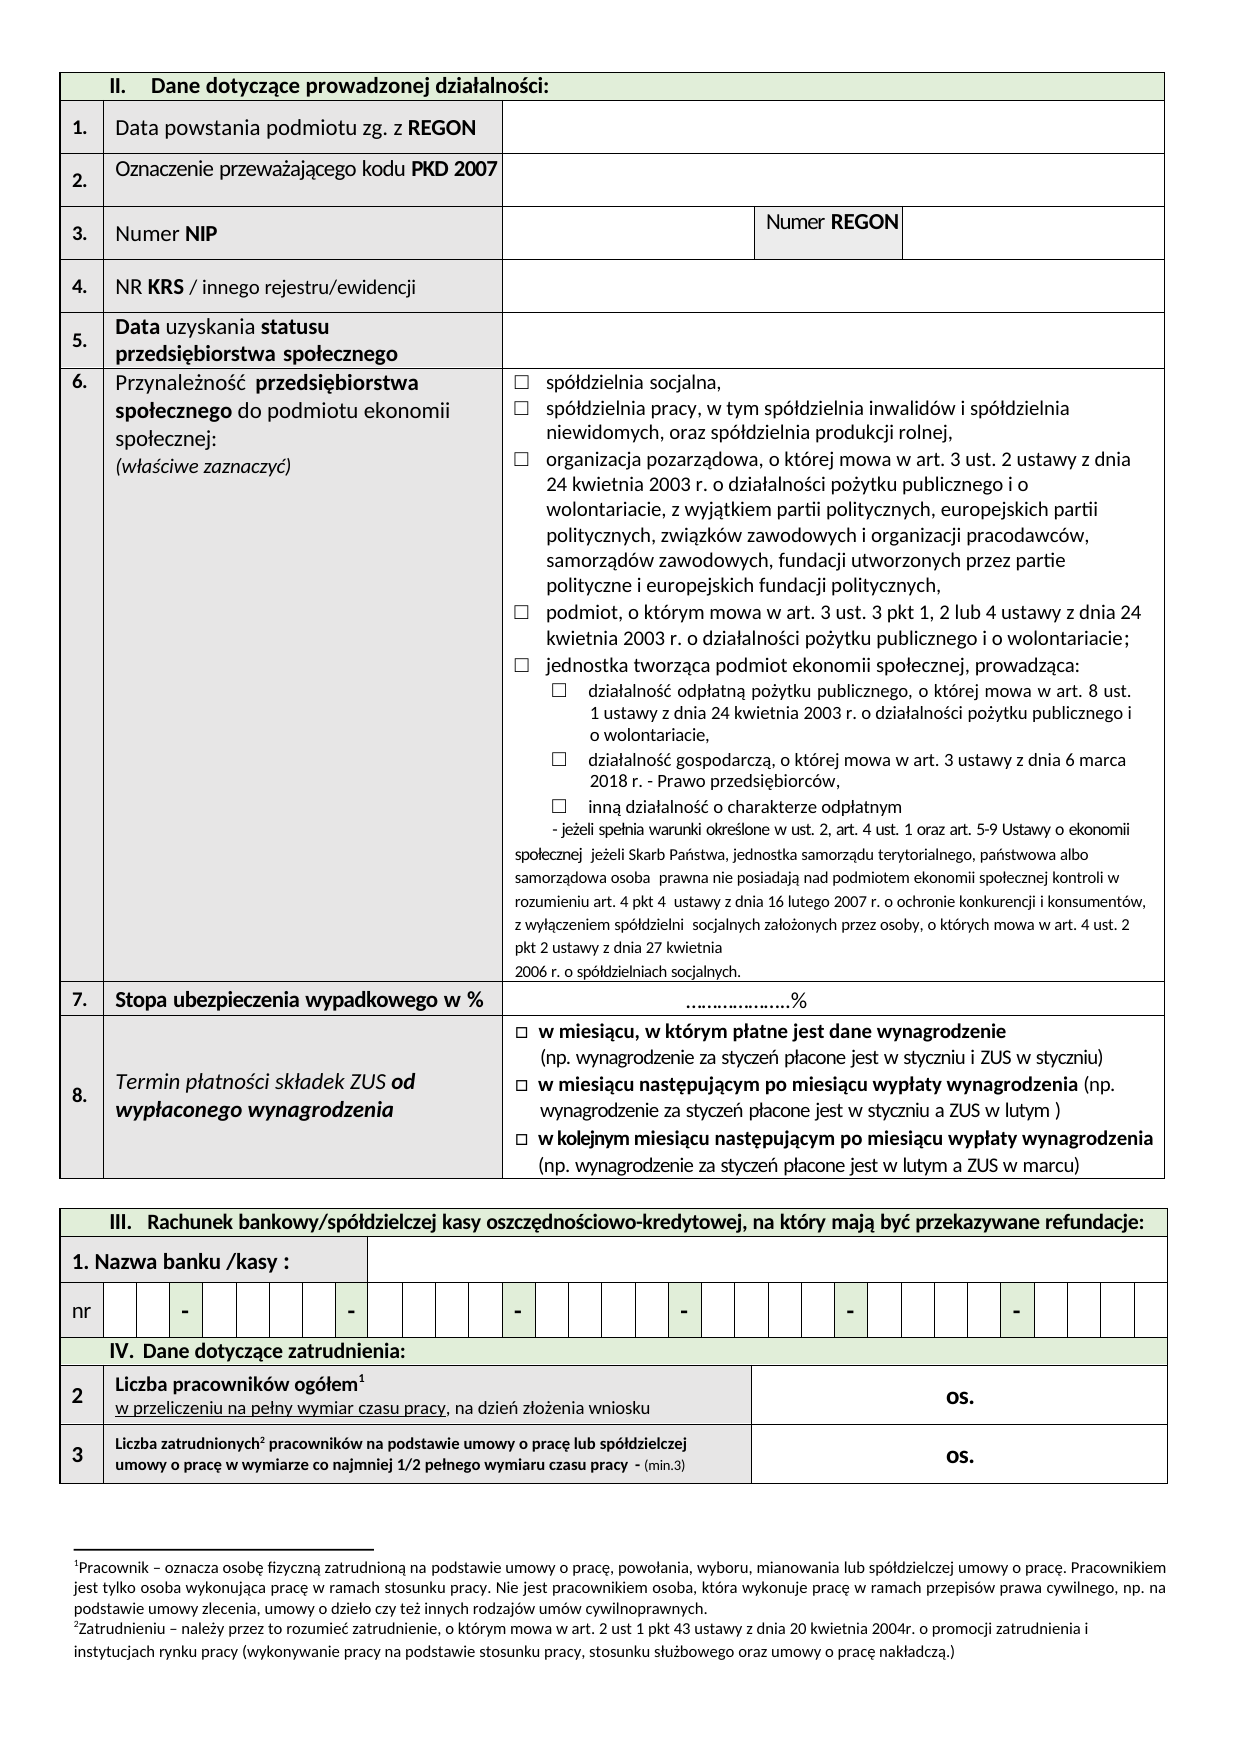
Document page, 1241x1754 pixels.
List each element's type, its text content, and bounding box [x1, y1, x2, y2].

table_cell 4. [61, 260, 103, 312]
table_cell [769, 1283, 801, 1337]
table_cell Data powstania podmiotu zg. z REGON [104, 101, 502, 153]
table_cell [368, 1237, 1167, 1282]
table_cell [935, 1283, 967, 1337]
table_cell [503, 207, 754, 259]
table_cell [503, 313, 1164, 367]
table_cell [1101, 1283, 1134, 1337]
table_cell [1135, 1283, 1167, 1337]
table_cell 8. [61, 1016, 103, 1178]
table_cell - [503, 1283, 535, 1337]
table_cell os. [752, 1366, 1167, 1423]
table_cell 1. Nazwa banku /kasy : [61, 1237, 367, 1282]
table_cell 3. [61, 207, 103, 259]
table_cell - [669, 1283, 701, 1337]
table_cell [569, 1283, 601, 1337]
table_cell [270, 1283, 302, 1337]
table_cell [968, 1283, 1000, 1337]
table_cell 3 [61, 1425, 103, 1483]
table_cell [137, 1283, 169, 1337]
table_cell Numer REGON [755, 207, 902, 259]
text 2Zatrudnieniu – należy przez to rozumieć zatrudnienie, o którym mowa w art. 2 ust 1 pkt 43 ustawy z dnia 20 kwietnia 2004r. o promocji zatrudnienia i instytucjach rynku pracy (wykonywanie pracy na podstawie stosunku pracy, stosunku służbowego oraz umowy o pracę nakładczą.) [74, 1618, 1089, 1661]
table_cell - [835, 1283, 867, 1337]
table_cell Numer NIP [104, 207, 502, 259]
table_cell [436, 1283, 468, 1337]
table_cell 7. [61, 982, 103, 1015]
table_cell spółdzielnia socjalna, spółdzielnia pracy, w tym spółdzielnia inwalidów i spółdzielnia niewidomych, oraz spółdzielnia produkcji rolnej, organizacja pozarządowa, o której mowa w art. 3 ust. 2 ustawy z dnia 24 kwietnia 2003 r. o działalności pożytku publicznego i o wolontariacie, z wyjątkiem partii politycznych, europejskich partii politycznych, związków zawodowych i organizacji pracodawców, samorządów zawodowych, fundacji utworzonych przez partie polityczne i europejskich fundacji politycznych, podmiot, o którym mowa w art. 3 ust. 3 pkt 1, 2 lub 4 ustawy z dnia 24 kwietnia 2003 r. o działalności pożytku publicznego i o wolontariacie; jednostka tworząca podmiot ekonomii społecznej, prowadząca: działalność odpłatną pożytku publicznego, o której mowa w art. 8 ust. 1 ustawy z dnia 24 kwietnia 2003 r. o działalności pożytku publicznego i o wolontariacie, działalność gospodarczą, o której mowa w art. 3 ustawy z dnia 6 marca 2018 r. - Prawo przedsiębiorców, inną działalność o charakterze odpłatnym - jeżeli spełnia warunki określone w ust. 2, art. 4 ust. 1 oraz art. 5-9 Ustawy o ekonomii społecznej jeżeli Skarb Państwa, jednostka samorządu terytorialnego, państwowa albo samorządowa osoba prawna nie posiadają nad podmiotem ekonomii społecznej kontroli w rozumieniu art. 4 pkt 4 ustawy z dnia 16 lutego 2007 r. o ochronie konkurencji i konsumentów, z wyłączeniem spółdzielni socjalnych założonych przez osoby, o których mowa w art. 4 ust. 2 pkt 2 ustawy z dnia 27 kwietnia 2006 r. o spółdzielniach socjalnych. [503, 369, 1164, 981]
text 1Pracownik – oznacza osobę fizyczną zatrudnioną na podstawie umowy o pracę, powołania, wyboru, mianowania lub spółdzielczej umowy o pracę. Pracownikiem jest tylko osoba wykonująca pracę w ramach stosunku pracy. Nie jest pracownikiem osoba, która wykonuje pracę w ramach przepisów prawa cywilnego, np. na podstawie umowy zlecenia, umowy o dzieło czy też innych rodzajów umów cywilnoprawnych. [74, 1557, 1167, 1618]
table_cell 6. [61, 369, 103, 981]
table_cell [1068, 1283, 1100, 1337]
table_cell [469, 1283, 502, 1337]
table_cell Termin płatności składek ZUS od wypłaconego wynagrodzenia [104, 1016, 502, 1178]
table_cell [368, 1283, 402, 1337]
table_cell Liczba pracowników ogółem1 w przeliczeniu na pełny wymiar czasu pracy, na dzień złożenia wniosku [104, 1366, 751, 1423]
table_cell [237, 1283, 269, 1337]
table_cell [735, 1283, 768, 1337]
table_cell os. [752, 1425, 1167, 1483]
table_cell - [170, 1283, 202, 1337]
table_cell NR KRS / innego rejestru/ewidencji [104, 260, 502, 312]
table_cell [702, 1283, 734, 1337]
table_cell [602, 1283, 635, 1337]
table_cell [1035, 1283, 1067, 1337]
table_cell [503, 154, 1164, 206]
table_cell 5. [61, 313, 103, 367]
table_cell - [336, 1283, 367, 1337]
table_cell [403, 1283, 435, 1337]
table_cell Liczba zatrudnionych2 pracowników na podstawie umowy o pracę lub spółdzielczej umowy o pracę w wymiarze co najmniej 1/2 pełnego wymiaru czasu pracy - (min.3) [104, 1425, 751, 1483]
table_cell - [1001, 1283, 1034, 1337]
table_header II. Dane dotyczące prowadzonej działalności: [61, 73, 1164, 100]
table_cell ………………..% [503, 982, 1164, 1015]
table_cell Oznaczenie przeważającego kodu PKD 2007 [104, 154, 502, 206]
table_cell 2 [61, 1366, 103, 1423]
table_cell [203, 1283, 236, 1337]
table_cell [902, 1283, 934, 1337]
table_cell [903, 207, 1164, 259]
table_cell w miesiącu, w którym płatne jest dane wynagrodzenie (np. wynagrodzenie za styczeń płacone jest w styczniu i ZUS w styczniu) w miesiącu następującym po miesiącu wypłaty wynagrodzenia (np. wynagrodzenie za styczeń płacone jest w styczniu a ZUS w lutym ) w kolejnym miesiącu następującym po miesiącu wypłaty wynagrodzenia (np. wynagrodzenie za styczeń płacone jest w lutym a ZUS w marcu) [503, 1016, 1164, 1178]
table_cell [536, 1283, 568, 1337]
table_cell Data uzyskania statusu przedsiębiorstwa społecznego [104, 313, 502, 367]
table_cell [303, 1283, 335, 1337]
table_cell [802, 1283, 834, 1337]
table_cell 2. [61, 154, 103, 206]
table_cell [636, 1283, 668, 1337]
table_cell Stopa ubezpieczenia wypadkowego w % [104, 982, 502, 1015]
table_cell Przynależność przedsiębiorstwa społecznego do podmiotu ekonomii społecznej: (właściwe zaznaczyć) [104, 369, 502, 981]
table_cell [503, 260, 1164, 312]
table_cell nr [61, 1283, 103, 1337]
table_cell 1. [61, 101, 103, 153]
table_cell [503, 101, 1164, 153]
table_header III. Rachunek bankowy/spółdzielczej kasy oszczędnościowo-kredytowej, na który mają być przekazywane refundacje: [61, 1209, 1167, 1236]
table_cell IV. Dane dotyczące zatrudnienia: [61, 1338, 1167, 1364]
table_cell [104, 1283, 136, 1337]
table_cell [868, 1283, 901, 1337]
